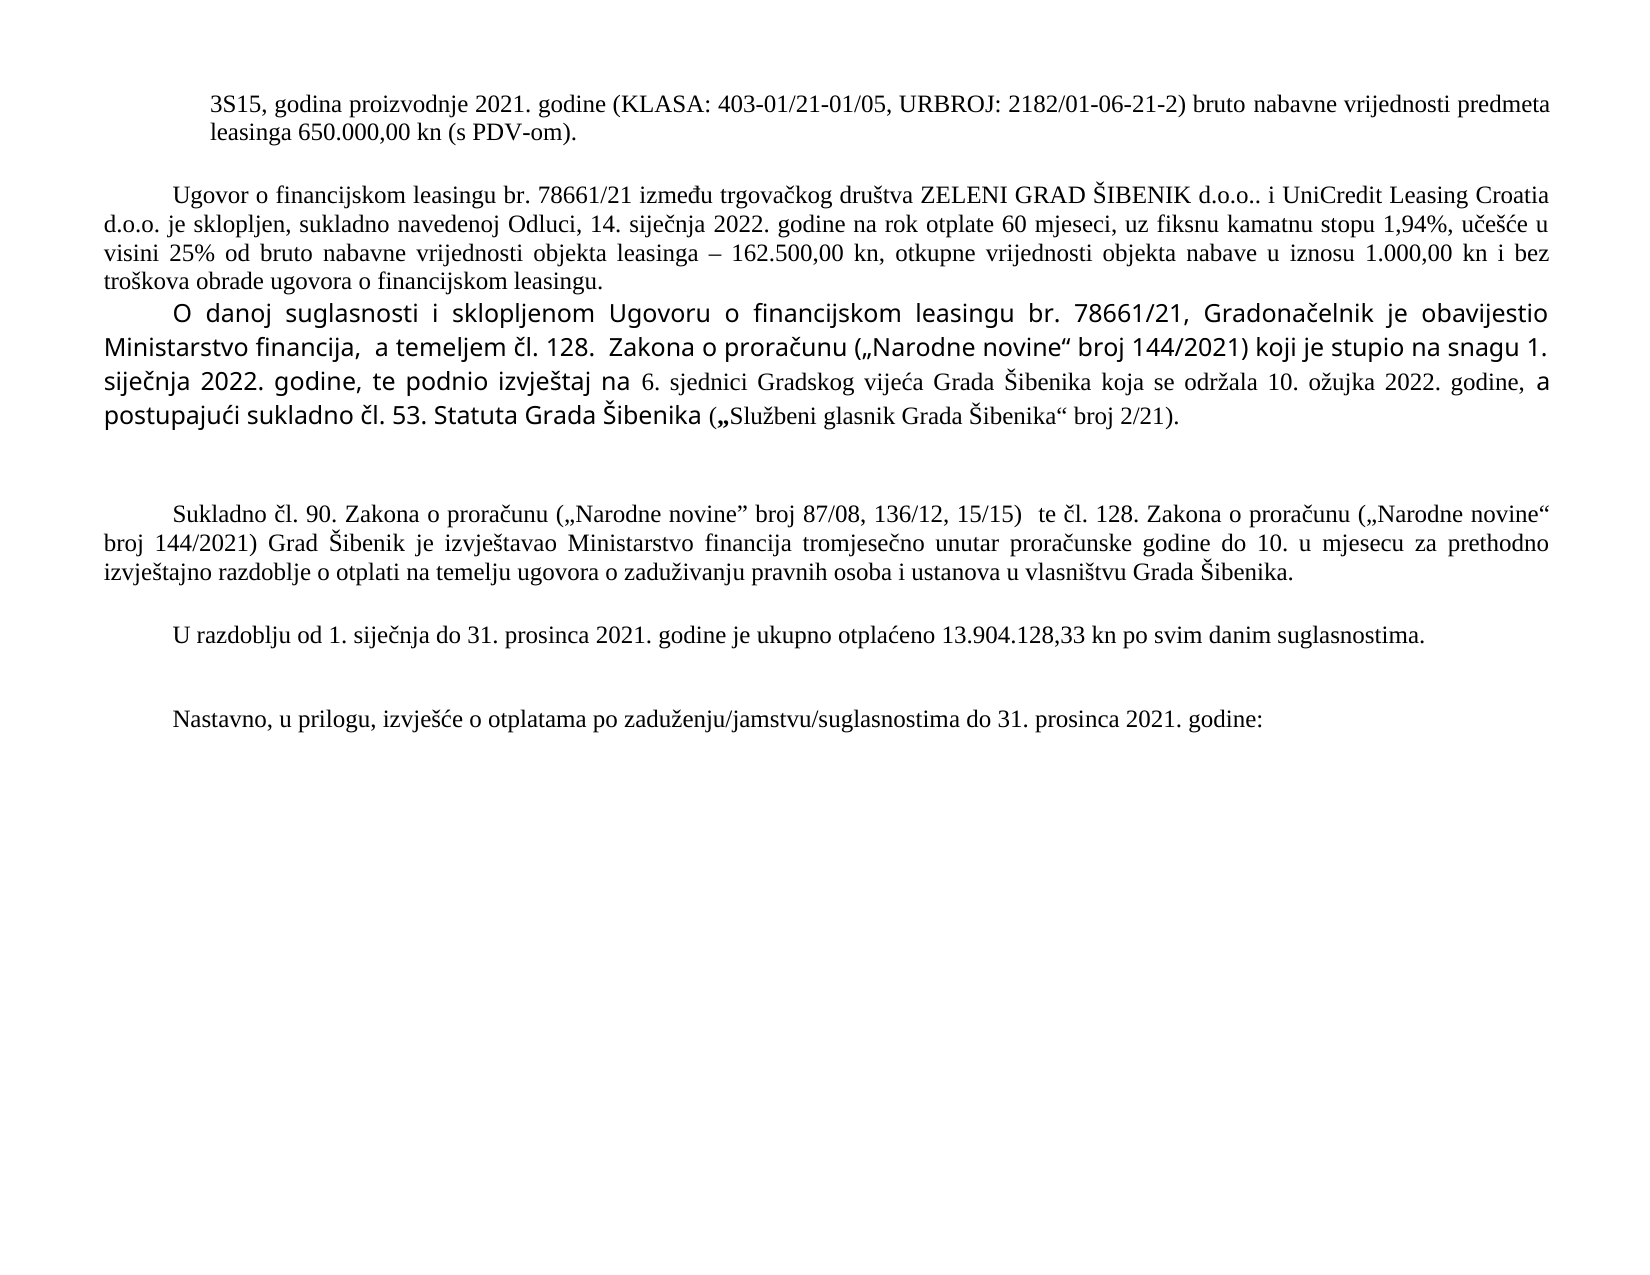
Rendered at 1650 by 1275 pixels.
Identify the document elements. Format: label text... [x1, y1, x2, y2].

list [172, 89, 1550, 146]
text O danoj suglasnosti i sklopljenom Ugovoru o financijskom leasingu br. 78661/21, Gradonačelnik je obavijestio Ministarstvo financija, a temeljem čl. 128. Zakona o proračunu („Narodne novine“ broj 144/2021) koji je stupio na snagu 1. siječnja 2022. godine, te podnio izvještaj na 6. sjednici Gradskog vijeća Grada Šibenika koja se održala 10. ožujka 2022. godine, a postupajući sukladno čl. 53. Statuta Grada Šibenika („Službeni glasnik Grada Šibenika“ broj 2/21). [103, 295, 1550, 431]
text Nastavno, u prilogu, izvješće o otplatama po zaduženju/jamstvu/suglasnostima do 31. prosinca 2021. godine: [103, 704, 1550, 732]
text Sukladno čl. 90. Zakona o proračunu („Narodne novine” broj 87/08, 136/12, 15/15) te čl. 128. Zakona o proračunu („Narodne novine“ broj 144/2021) Grad Šibenik je izvještavao Ministarstvo financija tromjesečno unutar proračunske godine do 10. u mjesecu za prethodno izvještajno razdoblje o otplati na temelju ugovora o zaduživanju pravnih osoba i ustanova u vlasništvu Grada Šibenika. [103, 499, 1550, 586]
text U razdoblju od 1. siječnja do 31. prosinca 2021. godine je ukupno otplaćeno 13.904.128,33 kn po svim danim suglasnostima. [103, 620, 1550, 649]
text Ugovor o financijskom leasingu br. 78661/21 između trgovačkog društva ZELENI GRAD ŠIBENIK d.o.o.. i UniCredit Leasing Croatia d.o.o. je sklopljen, sukladno navedenoj Odluci, 14. siječnja 2022. godine na rok otplate 60 mjeseci, uz fiksnu kamatnu stopu 1,94%, učešće u visini 25% od bruto nabavne vrijednosti objekta leasinga – 162.500,00 kn, otkupne vrijednosti objekta nabave u iznosu 1.000,00 kn i bez troškova obrade ugovora o financijskom leasingu. [103, 180, 1550, 295]
